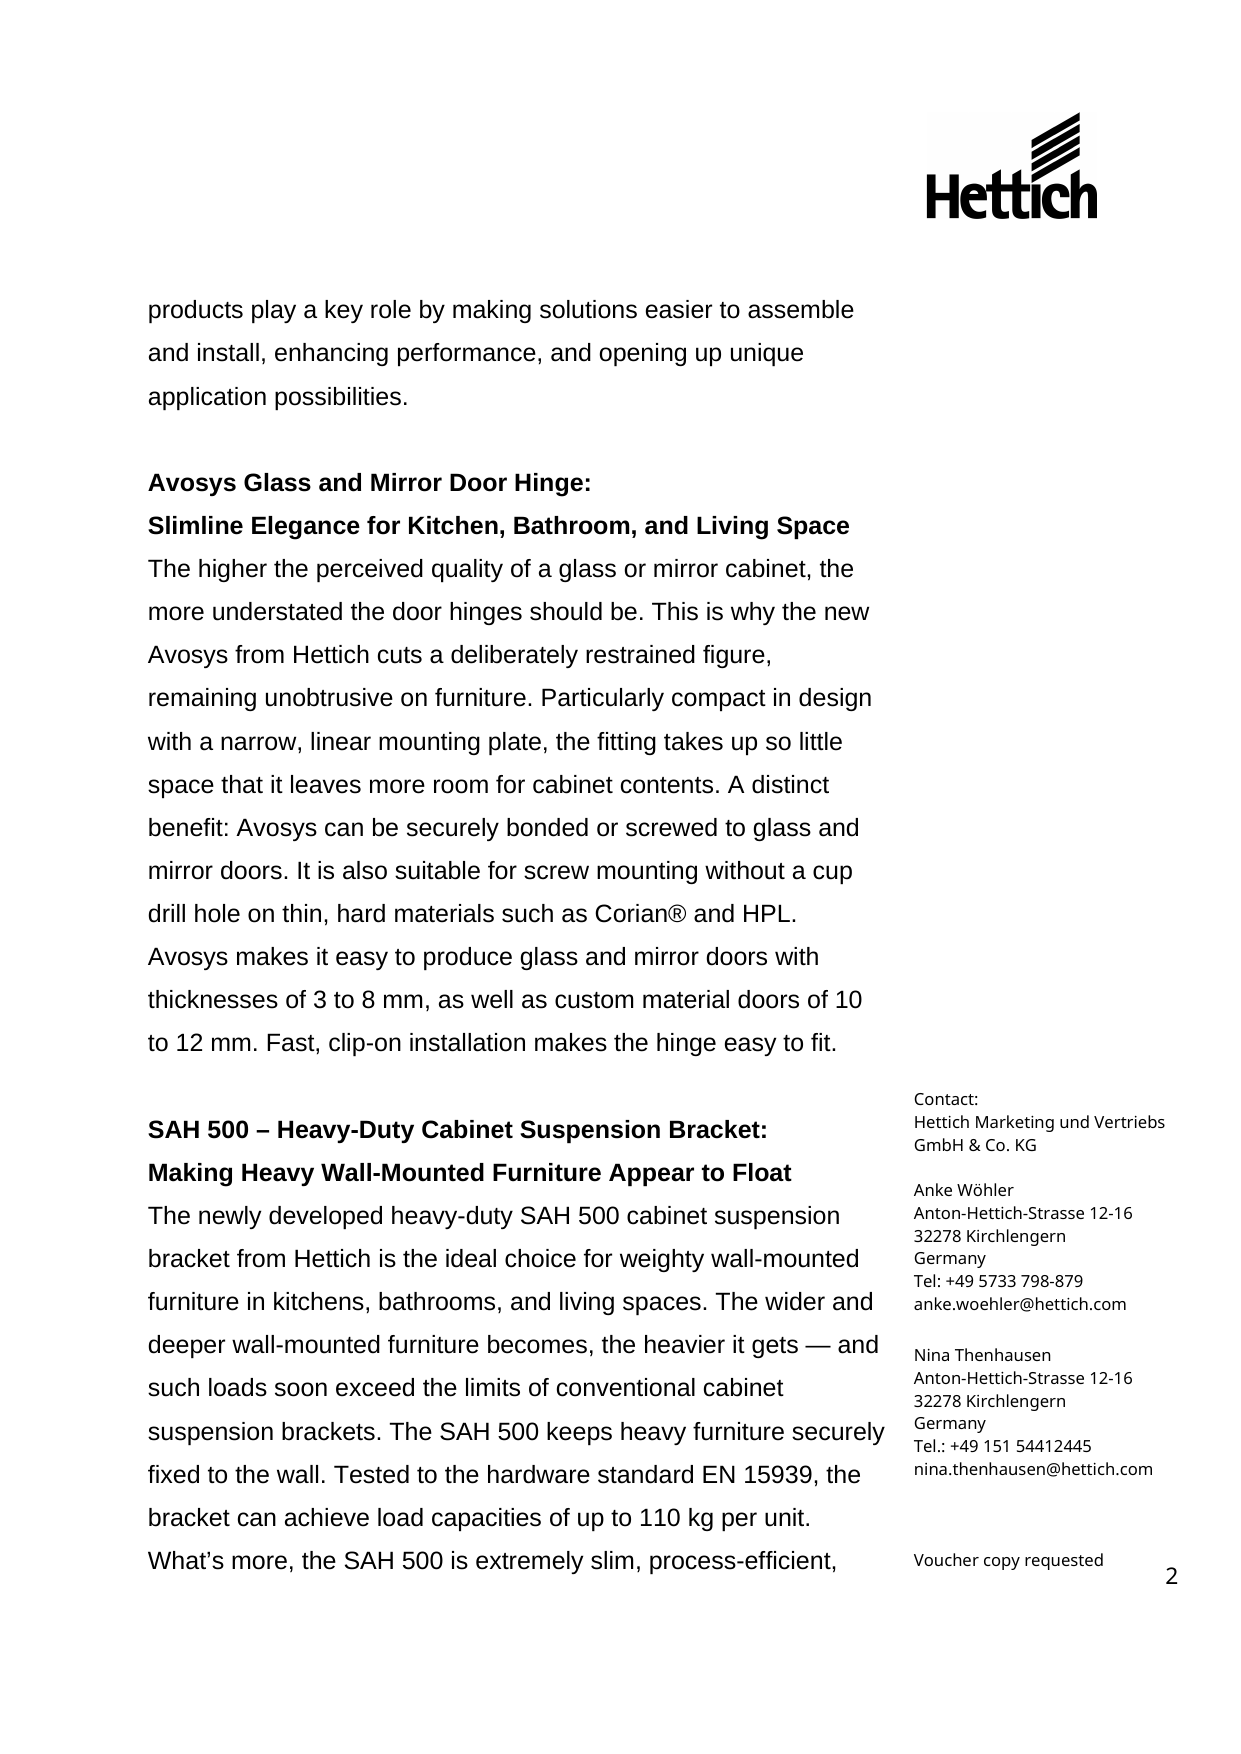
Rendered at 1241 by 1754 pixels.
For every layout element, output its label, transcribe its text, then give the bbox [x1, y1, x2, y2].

text SAH 500 – Heavy-Duty Cabinet Suspension Bracket: [148, 1115, 886, 1143]
picture [926, 112, 1097, 219]
text Avosys Glass and Mirror Door Hinge: [148, 468, 886, 497]
text Slimline Elegance for Kitchen, Bathroom, and Living Space [148, 511, 886, 540]
text The higher the perceived quality of a glass or mirror cabinet, the more understated the door hinges should be. This is why the new Avosys from Hettich cuts a deliberately restrained figure, remaining unobtrusive on furniture. Particularly compact in design with a narrow, linear mounting plate, the fitting takes up so little space that it leaves more room for cabinet contents. A distinct benefit: Avosys can be securely bonded or screwed to glass and mirror doors. It is also suitable for screw mounting without a cup drill hole on thin, hard materials such as Corian® and HPL. Avosys makes it easy to produce glass and mirror doors with thicknesses of 3 to 8 mm, as well as custom material doors of 10 to 12 mm. Fast, clip-on installation makes the hinge easy to fit. [148, 554, 886, 1057]
text Making Heavy Wall-Mounted Furniture Appear to Float [148, 1158, 886, 1187]
